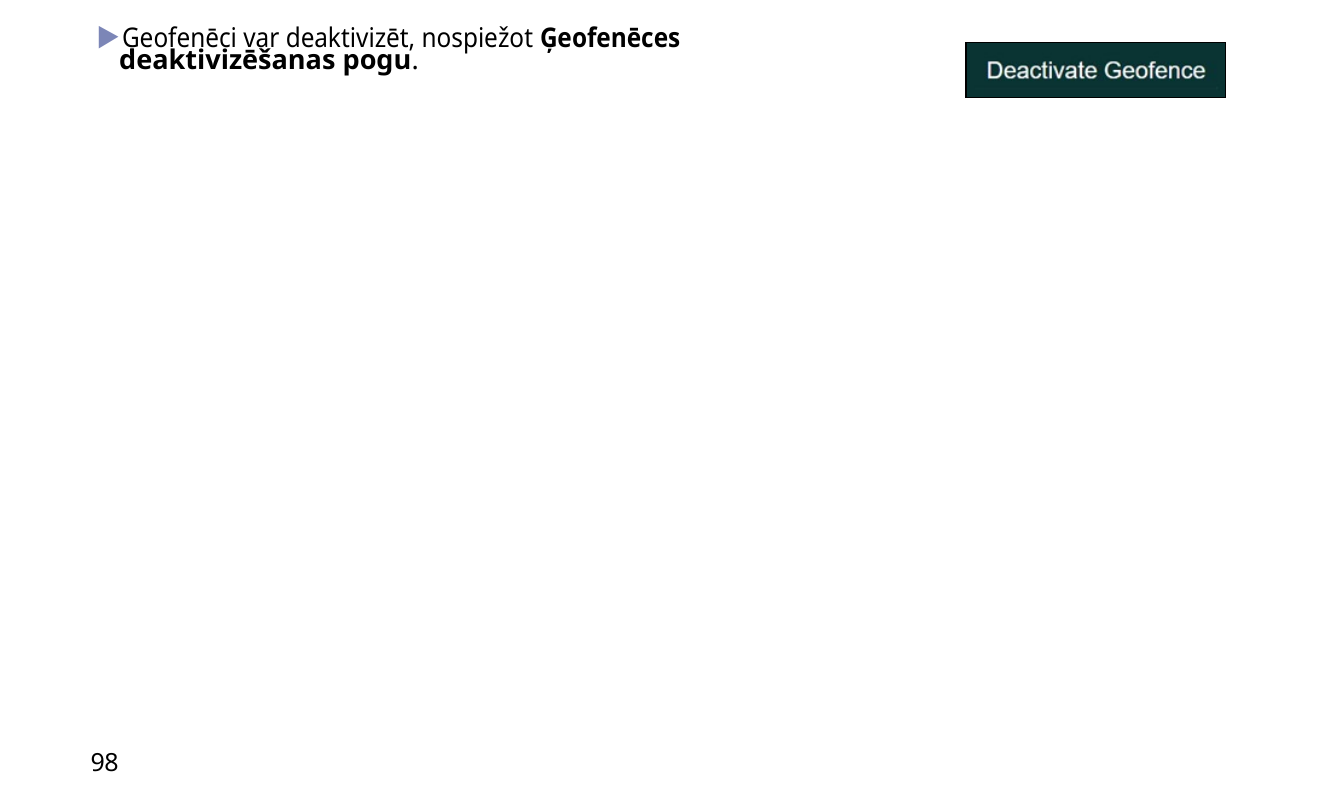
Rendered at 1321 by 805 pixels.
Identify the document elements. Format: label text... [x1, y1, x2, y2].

list Ģeofenēci var deaktivizēt, nospiežot Ģeofenēces deaktivizēšanas pogu. [96, 27, 866, 77]
picture [967, 43, 1225, 97]
